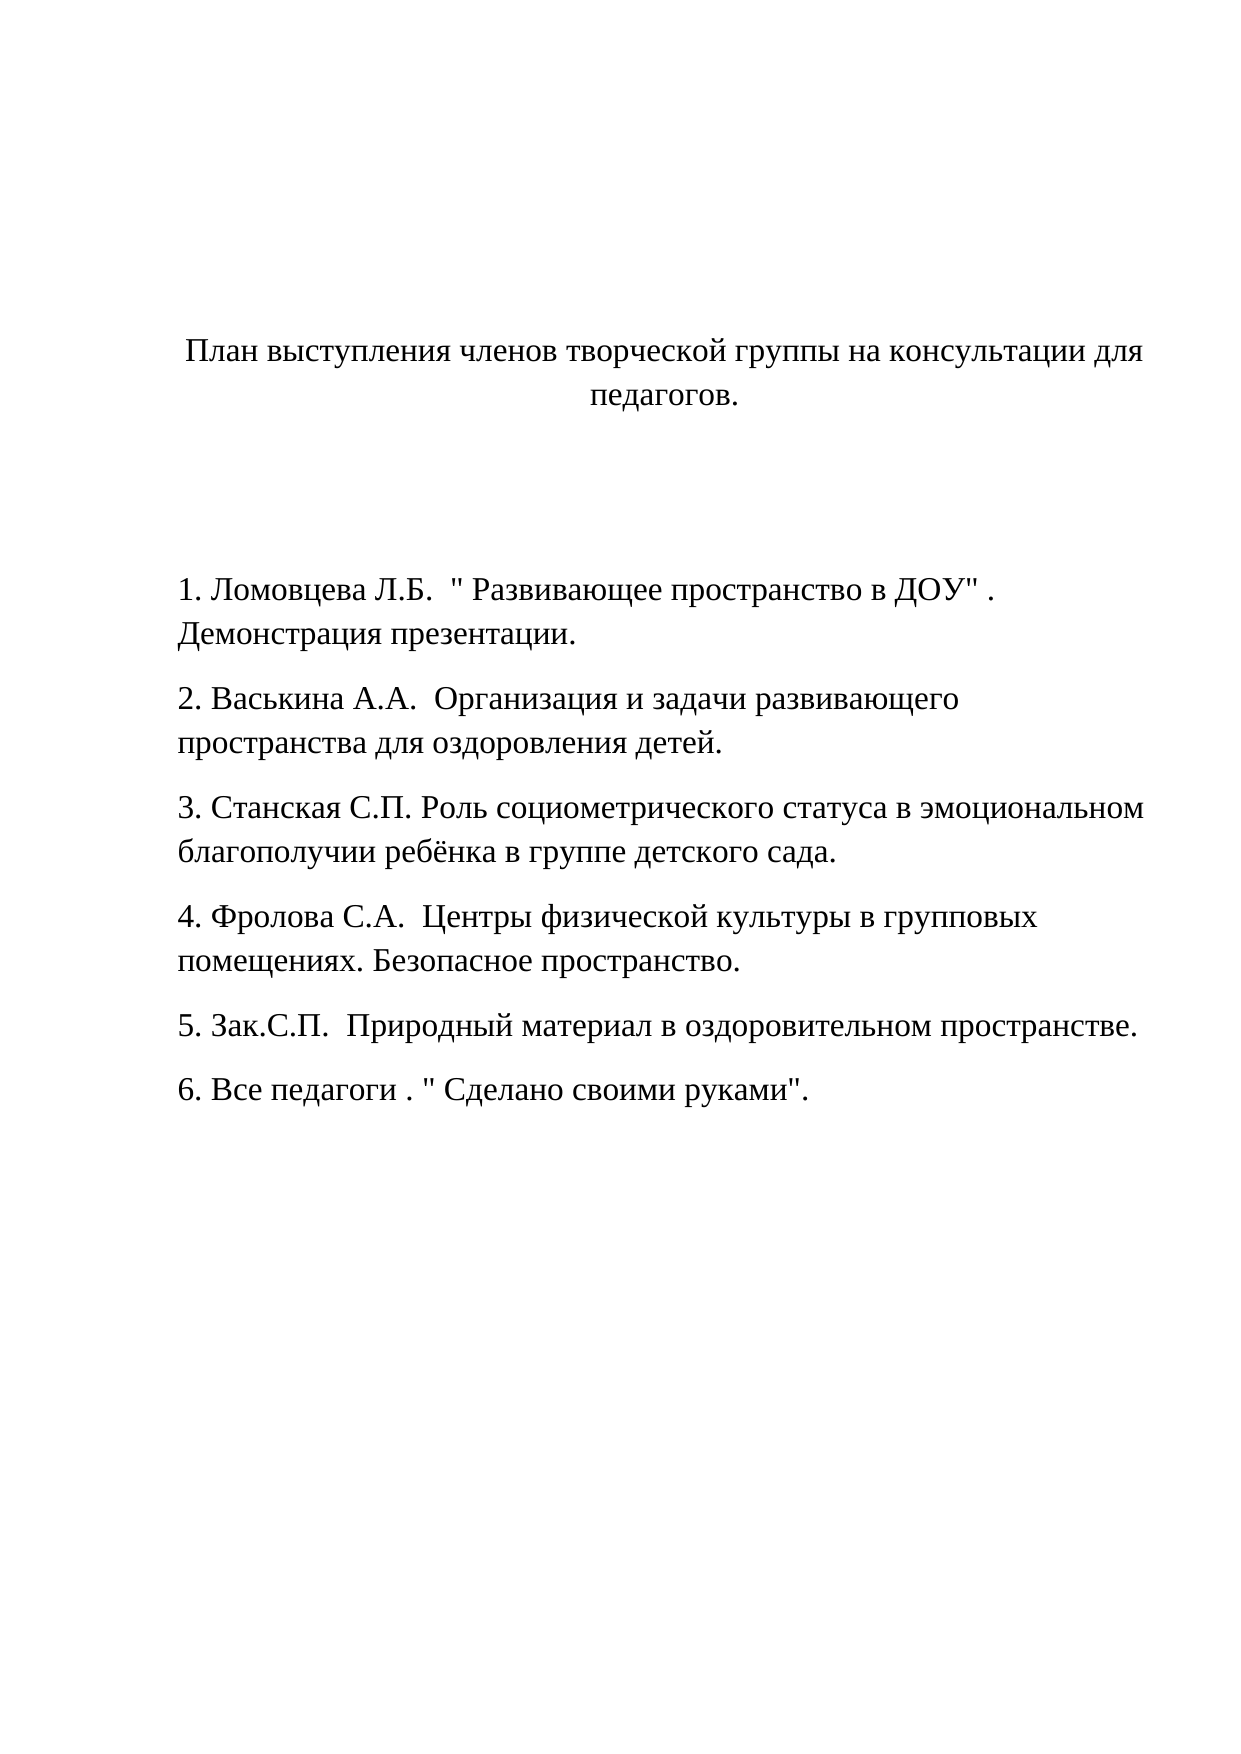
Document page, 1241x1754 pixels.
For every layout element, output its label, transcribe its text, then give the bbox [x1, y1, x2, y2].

text 5. Зак.С.П. Природный материал в оздоровительном пространстве. [177, 1005, 1152, 1043]
text 2. Васькина А.А. Организация и задачи развивающего пространства для оздоровления детей. [177, 678, 1152, 760]
text План выступления членов творческой группы на консультации для педагогов. [177, 330, 1152, 413]
text 1. Ломовцева Л.Б. " Развивающее пространство в ДОУ" . Демонстрация презентации. [177, 569, 1152, 651]
text 4. Фролова С.А. Центры физической культуры в групповых помещениях. Безопасное пространство. [177, 896, 1152, 978]
text 6. Все педагоги . " Сделано своими руками". [177, 1070, 1152, 1108]
text 3. Станская С.П. Роль социометрического статуса в эмоциональном благополучии ребёнка в группе детского сада. [177, 787, 1152, 869]
